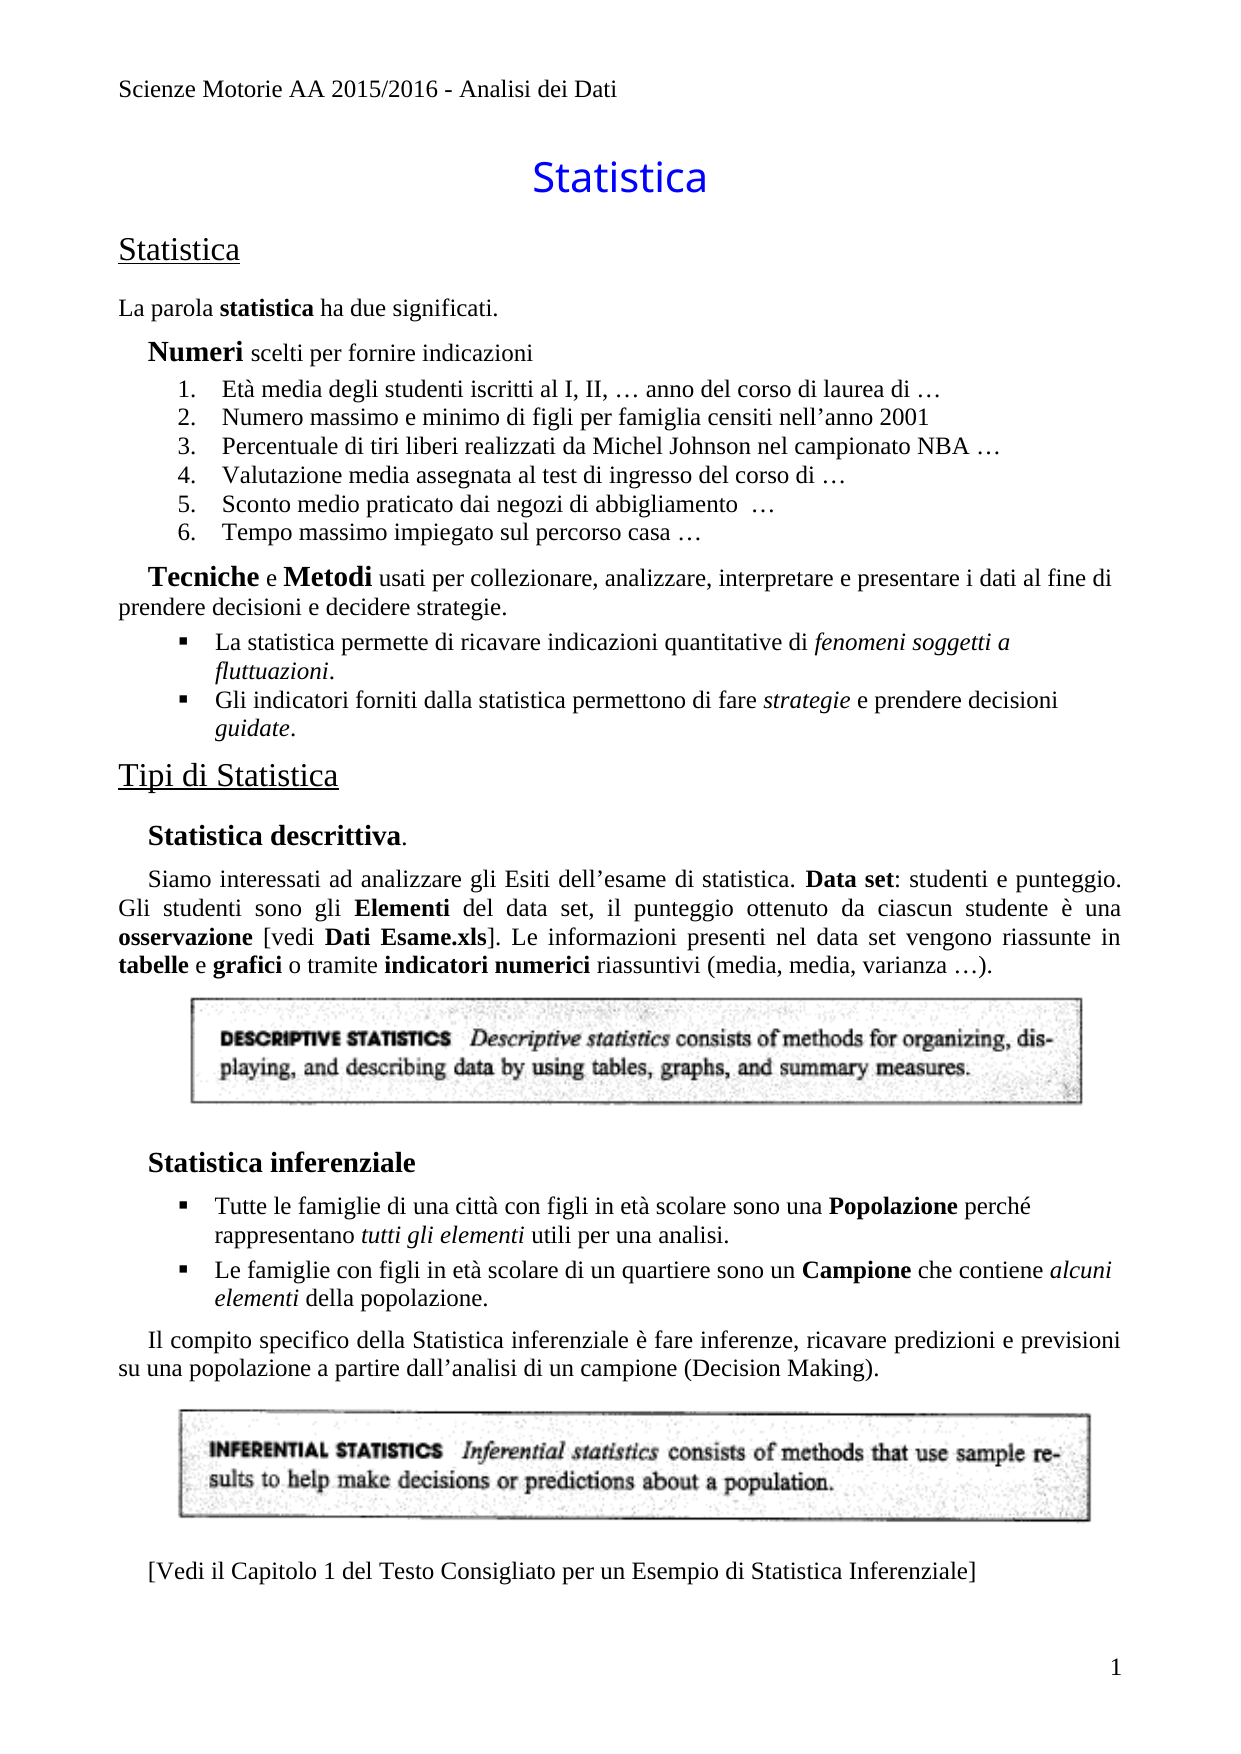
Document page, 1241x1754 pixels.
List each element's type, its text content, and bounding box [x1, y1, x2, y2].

list Sconto medio praticato dai negozi di abbigliamento … [177, 489, 1122, 517]
text Numeri scelti per fornire indicazioni [118, 334, 1122, 367]
subtitle Tipi di Statistica [118, 755, 1122, 793]
list Tempo massimo impiegato sul percorso casa … [177, 517, 1122, 546]
subtitle Statistica [118, 148, 1122, 204]
list Gli indicatori forniti dalla statistica permettono di fare strategie e prendere decisioni guidate. [177, 685, 1122, 742]
text Siamo interessati ad analizzare gli Esiti dell’esame di statistica. Data set: studenti e punteggio. Gli studenti sono gli Elementi del data set, il punteggio ottenuto da ciascun studente è una osservazione [vedi Dati Esame.xls]. Le informazioni presenti nel data set vengono riassunte in tabelle e grafici o tramite indicatori numerici riassuntivi (media, media, varianza …). [118, 864, 1122, 979]
text Il compito specifico della Statistica inferenziale è fare inferenze, ricavare predizioni e previsioni su una popolazione a partire dall’analisi di un campione (Decision Making). [118, 1325, 1122, 1382]
picture [173, 1405, 1097, 1528]
list La statistica permette di ricavare indicazioni quantitative di fenomeni soggetti a fluttuazioni. [177, 627, 1122, 685]
list Tutte le famiglie di una città con figli in età scolare sono una Popolazione perché rappresentano tutti gli elementi utili per una analisi. [177, 1191, 1122, 1248]
text Tecniche e Metodi usati per collezionare, analizzare, interpretare e presentare i dati al fine di prendere decisioni e decidere strategie. [118, 559, 1122, 621]
list Valutazione media assegnata al test di ingresso del corso di … [177, 460, 1122, 489]
text [Vedi il Capitolo 1 del Testo Consigliato per un Esempio di Statistica Inferenziale] [118, 1556, 1122, 1585]
list Percentuale di tiri liberi realizzati da Michel Johnson nel campionato NBA … [177, 431, 1122, 460]
list Le famiglie con figli in età scolare di un quartiere sono un Campione che contiene alcuni elementi della popolazione. [177, 1255, 1122, 1312]
text Statistica descrittiva. [118, 818, 1122, 852]
text Statistica inferenziale [118, 1145, 1122, 1178]
list Età media degli studenti iscritti al I, II, … anno del corso di laurea di … [177, 374, 1122, 402]
list Numero massimo e minimo di figli per famiglia censiti nell’anno 2001 [177, 402, 1122, 431]
text La parola statistica ha due significati. [118, 293, 1122, 321]
picture [178, 987, 1092, 1117]
subtitle Statistica [118, 229, 1122, 268]
